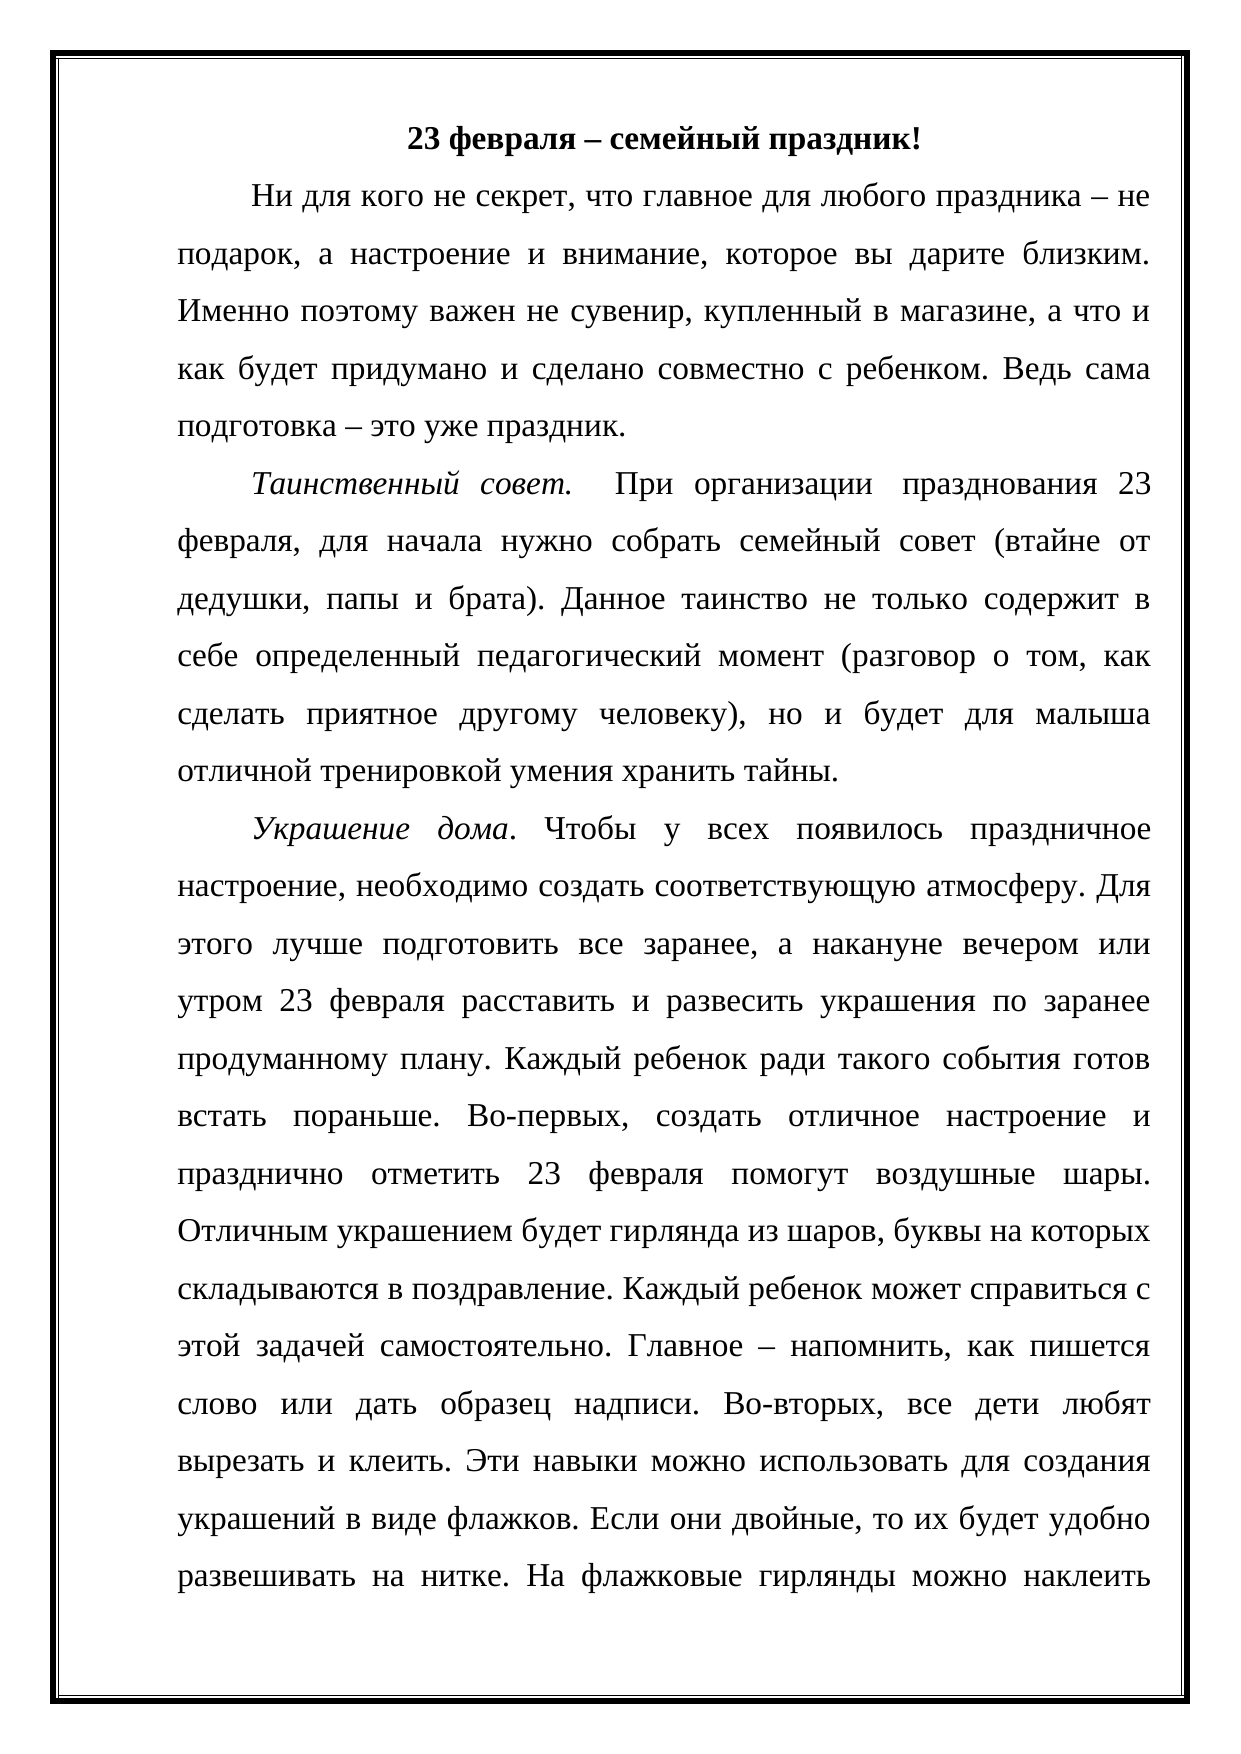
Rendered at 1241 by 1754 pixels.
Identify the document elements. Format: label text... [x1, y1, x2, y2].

text Таинственный совет. При организации празднования 23 февраля, для начала нужно собрать семейный совет (втайне от дедушки, папы и брата). Данное таинство не только содержит в себе определенный педагогический момент (разговор о том, как сделать приятное другому человеку), но и будет для малыша отличной тренировкой умения хранить тайны. [177, 463, 1152, 789]
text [177, 808, 1152, 1594]
text 23 февраля – семейный праздник! [177, 118, 1152, 156]
text Ни для кого не секрет, что главное для любого праздника – не подарок, а настроение и внимание, которое вы дарите близким. Именно поэтому важен не сувенир, купленный в магазине, а что и как будет придумано и сделано совместно с ребенком. Ведь сама подготовка – это уже праздник. [177, 176, 1152, 444]
